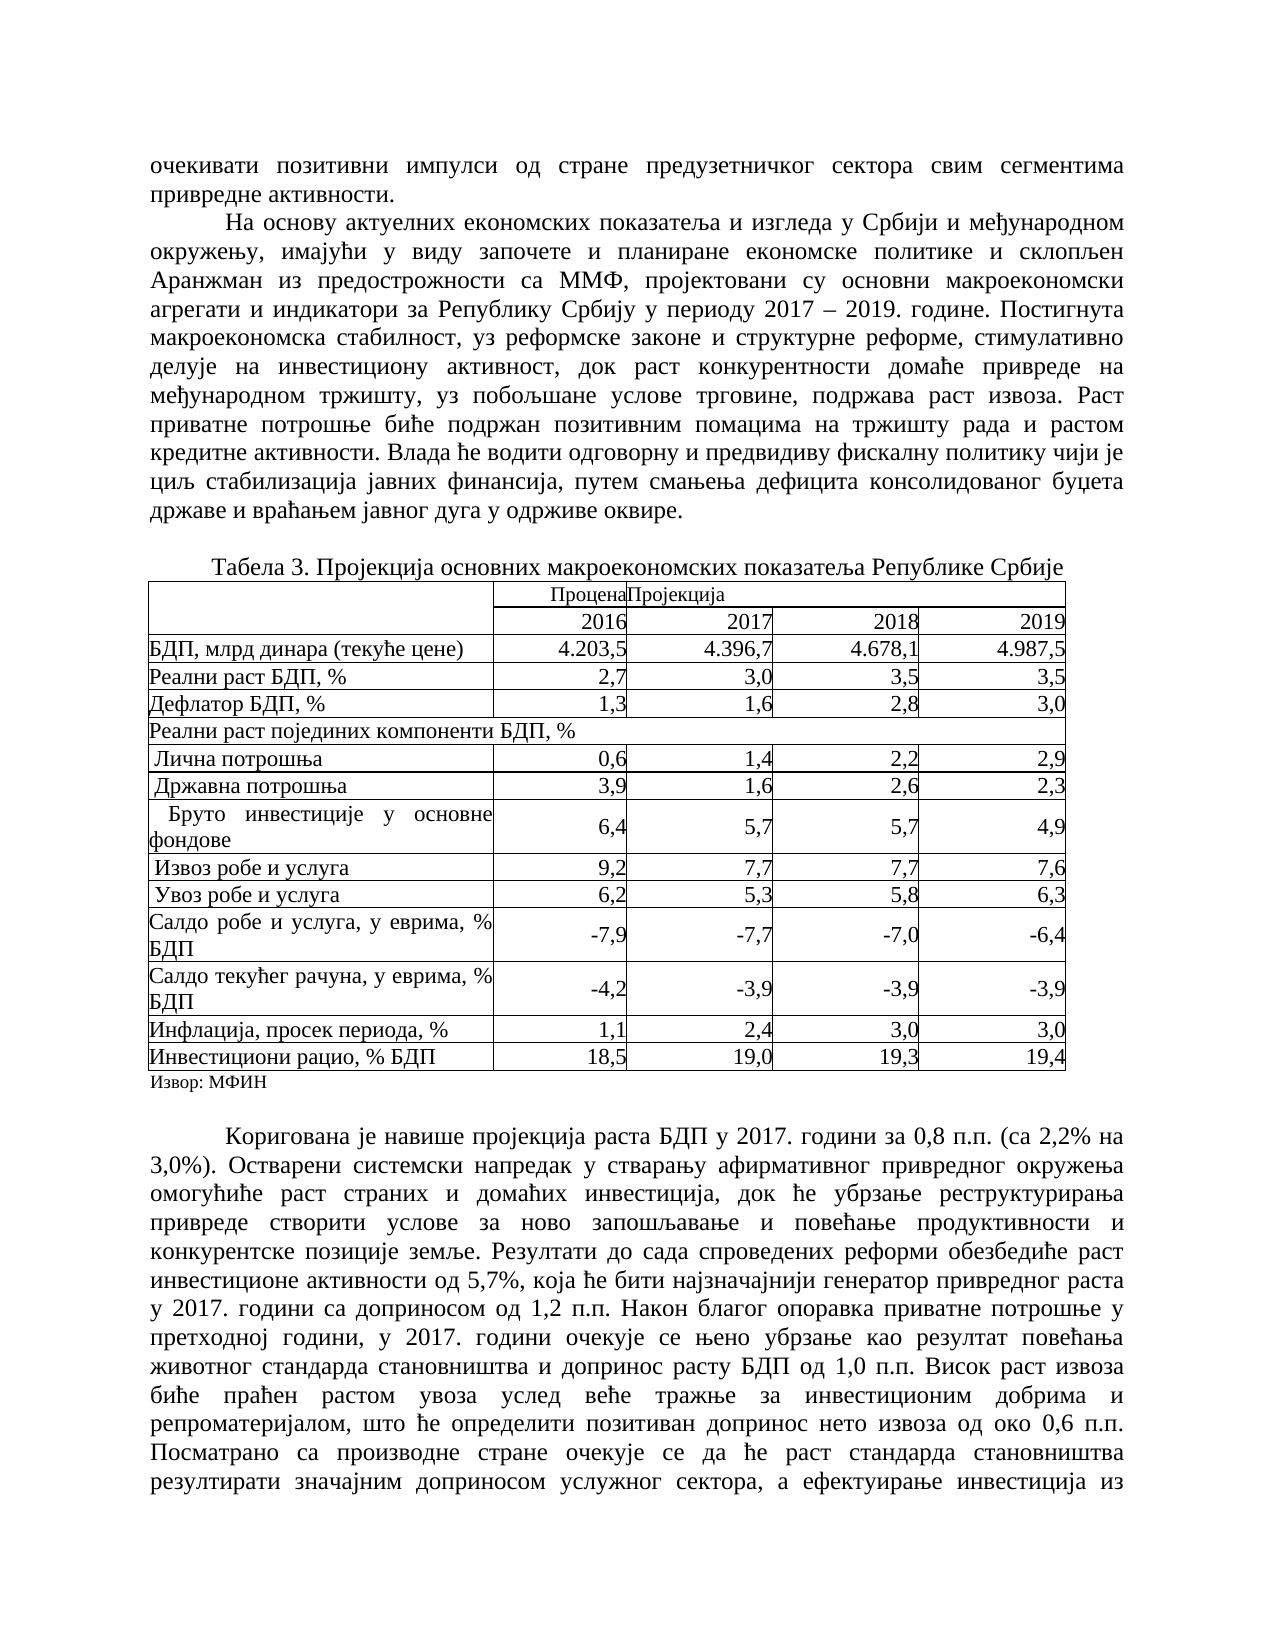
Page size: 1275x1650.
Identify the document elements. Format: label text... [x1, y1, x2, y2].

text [150, 150, 1125, 207]
table_cell Дефлатор БДП, % [149, 690, 493, 717]
table_cell -7,7 [627, 908, 772, 961]
table_cell -7,9 [494, 908, 626, 961]
table_cell -4,2 [494, 962, 626, 1015]
table_cell Реални раст БДП, % [149, 663, 493, 689]
table_cell -3,9 [627, 962, 772, 1015]
table_cell 9,2 [494, 854, 626, 880]
table_cell 1,4 [627, 745, 772, 771]
table_cell Инфлација, просек периода, % [149, 1016, 493, 1042]
table_cell 2,3 [919, 773, 1065, 799]
table_cell 5,7 [627, 800, 772, 852]
table_cell 2,2 [773, 745, 918, 771]
table_cell 3,5 [773, 663, 918, 689]
table_cell 2,6 [773, 773, 918, 799]
table_cell -3,9 [919, 962, 1065, 1015]
table_cell 4.987,5 [919, 635, 1065, 662]
table_cell 7,7 [627, 854, 772, 880]
table_cell 3,0 [919, 1016, 1065, 1042]
table_cell 1,6 [627, 690, 772, 717]
table_header Пројекција [627, 582, 1065, 606]
text Извор: МФИН [150, 1071, 1125, 1092]
table_cell Државна потрошња [149, 773, 493, 799]
table_cell 2,4 [627, 1016, 772, 1042]
table_cell 1,6 [627, 773, 772, 799]
table_cell 5,7 [773, 800, 918, 852]
table_cell 2,9 [919, 745, 1065, 771]
table_cell 3,0 [773, 1016, 918, 1042]
table_cell 19,4 [919, 1043, 1065, 1069]
table_cell БДП, млрд динара (текуће цене) [149, 635, 493, 662]
table_cell 4.678,1 [773, 635, 918, 662]
table_cell 2016 [494, 608, 626, 634]
table_cell -6,4 [919, 908, 1065, 961]
table_cell 1,3 [494, 690, 626, 717]
table_cell Инвестициони рацио, % БДП [149, 1043, 493, 1069]
table_cell Реални раст појединих компоненти БДП, % [149, 718, 1065, 744]
table_cell 6,2 [494, 881, 626, 907]
table_cell 5,8 [773, 881, 918, 907]
table_cell 18,5 [494, 1043, 626, 1069]
table_cell 6,4 [494, 800, 626, 852]
table_cell 0,6 [494, 745, 626, 771]
table_cell Бруто инвестиције у основне фондове [149, 800, 493, 852]
table_cell Увоз робе и услуга [149, 881, 493, 907]
table_cell Салдо текућег рачуна, у еврима, % БДП [149, 962, 493, 1015]
table_cell 2018 [773, 608, 918, 634]
table_cell 4.203,5 [494, 635, 626, 662]
table_cell 6,3 [919, 881, 1065, 907]
table_cell 19,0 [627, 1043, 772, 1069]
table_cell -3,9 [773, 962, 918, 1015]
table_header Процена [494, 582, 626, 606]
table_cell -7,0 [773, 908, 918, 961]
table_cell 3,9 [494, 773, 626, 799]
table_cell Лична потрошња [149, 745, 493, 771]
table_header [149, 582, 493, 634]
table_cell 5,3 [627, 881, 772, 907]
table_cell 19,3 [773, 1043, 918, 1069]
table_cell 3,5 [919, 663, 1065, 689]
table_cell 2017 [627, 608, 772, 634]
table_cell 7,7 [773, 854, 918, 880]
table_cell 2019 [919, 608, 1065, 634]
table_cell 4.396,7 [627, 635, 772, 662]
table_cell 7,6 [919, 854, 1065, 880]
text Табела 3. Пројекција основних макроекономских показатеља Републике Србије [150, 552, 1125, 581]
table_cell Извоз робе и услуга [149, 854, 493, 880]
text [150, 1121, 1125, 1495]
table_cell 2,8 [773, 690, 918, 717]
table_cell 2,7 [494, 663, 626, 689]
table_cell Салдо робе и услуга, у еврима, % БДП [149, 908, 493, 961]
table_cell 3,0 [627, 663, 772, 689]
table_cell 1,1 [494, 1016, 626, 1042]
table_cell 4,9 [919, 800, 1065, 852]
text На основу актуелних економских показатеља и изгледа у Србији и међународном окружењу, имајући у виду започете и планиране економске политике и склопљен Аранжман из предострожности са ММФ, пројектовани су основни макроекономски агрегати и индикатори за Републику Србију у периоду 2017 – 2019. године. Постигнута макроекономска стабилност, уз реформске законе и структурне реформе, стимулативно делује на инвестициону активност, док раст конкурентности домаће привреде на међународном тржишту, уз побољшане услове трговине, подржава раст извоза. Раст приватне потрошње биће подржан позитивним помацима на тржишту рада и растом кредитне активности. Влада ће водити одговорну и предвидиву фискалну политику чији је циљ стабилизација јавних финансија, путем смањења дефицита консолидованог буџета државе и враћањем јавног дуга у одрживе оквире. [150, 207, 1125, 524]
table_cell 3,0 [919, 690, 1065, 717]
